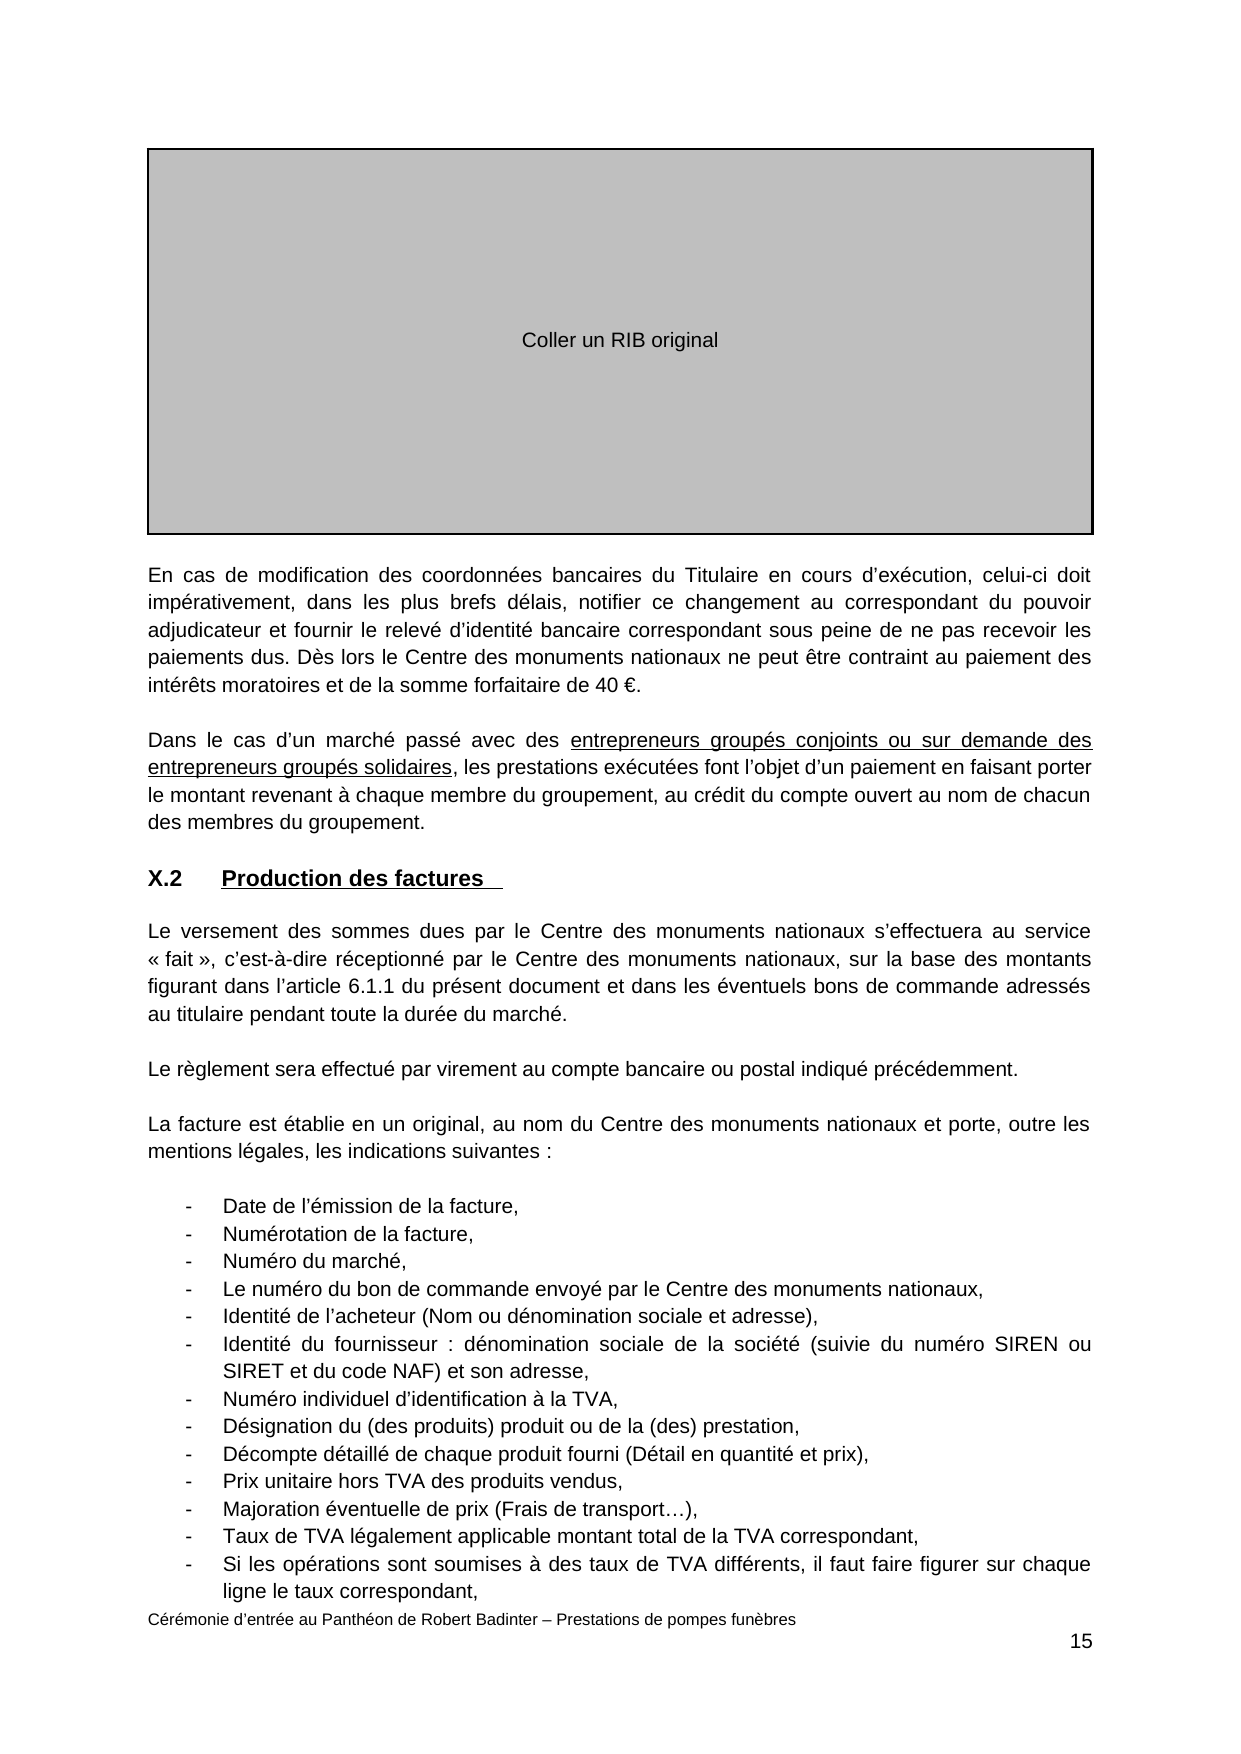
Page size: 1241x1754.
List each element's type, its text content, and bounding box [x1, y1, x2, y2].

list Numéro individuel d’identification à la TVA, [185, 1387, 1092, 1411]
list Décompte détaillé de chaque produit fourni (Détail en quantité et prix), [185, 1442, 1092, 1466]
list Date de l’émission de la facture, [185, 1194, 1092, 1218]
list Taux de TVA légalement applicable montant total de la TVA correspondant, [185, 1524, 1092, 1548]
list Si les opérations sont soumises à des taux de TVA différents, il faut faire figurer sur chaque ligne le taux correspondant, [185, 1552, 1092, 1603]
list Identité de l’acheteur (Nom ou dénomination sociale et adresse), [185, 1304, 1092, 1328]
list Le numéro du bon de commande envoyé par le Centre des monuments nationaux, [185, 1277, 1092, 1301]
table_header Coller un RIB original [149, 150, 1091, 533]
list Majoration éventuelle de prix (Frais de transport…), [185, 1497, 1092, 1521]
text La facture est établie en un original, au nom du Centre des monuments nationaux et porte, outre les mentions légales, les indications suivantes : [148, 1112, 1092, 1163]
subtitle Production des factures [148, 865, 1092, 892]
text Dans le cas d’un marché passé avec des entrepreneurs groupés conjoints ou sur demande des entrepreneurs groupés solidaires, les prestations exécutées font l’objet d’un paiement en faisant porter le montant revenant à chaque membre du groupement, au crédit du compte ouvert au nom de chacun des membres du groupement. [148, 728, 1092, 834]
list Numérotation de la facture, [185, 1222, 1092, 1246]
text Le règlement sera effectué par virement au compte bancaire ou postal indiqué précédemment. [148, 1057, 1092, 1081]
text En cas de modification des coordonnées bancaires du Titulaire en cours d’exécution, celui-ci doit impérativement, dans les plus brefs délais, notifier ce changement au correspondant du pouvoir adjudicateur et fournir le relevé d’identité bancaire correspondant sous peine de ne pas recevoir les paiements dus. Dès lors le Centre des monuments nationaux ne peut être contraint au paiement des intérêts moratoires et de la somme forfaitaire de 40 €. [148, 563, 1092, 697]
list Numéro du marché, [185, 1249, 1092, 1273]
list Identité du fournisseur : dénomination sociale de la société (suivie du numéro SIREN ou SIRET et du code NAF) et son adresse, [185, 1332, 1092, 1383]
text Le versement des sommes dues par le Centre des monuments nationaux s’effectuera au service « fait », c’est-à-dire réceptionné par le Centre des monuments nationaux, sur la base des montants figurant dans l’article 6.1.1 du présent document et dans les éventuels bons de commande adressés au titulaire pendant toute la durée du marché. [148, 919, 1092, 1026]
list Prix unitaire hors TVA des produits vendus, [185, 1469, 1092, 1493]
list Désignation du (des produits) produit ou de la (des) prestation, [185, 1414, 1092, 1438]
